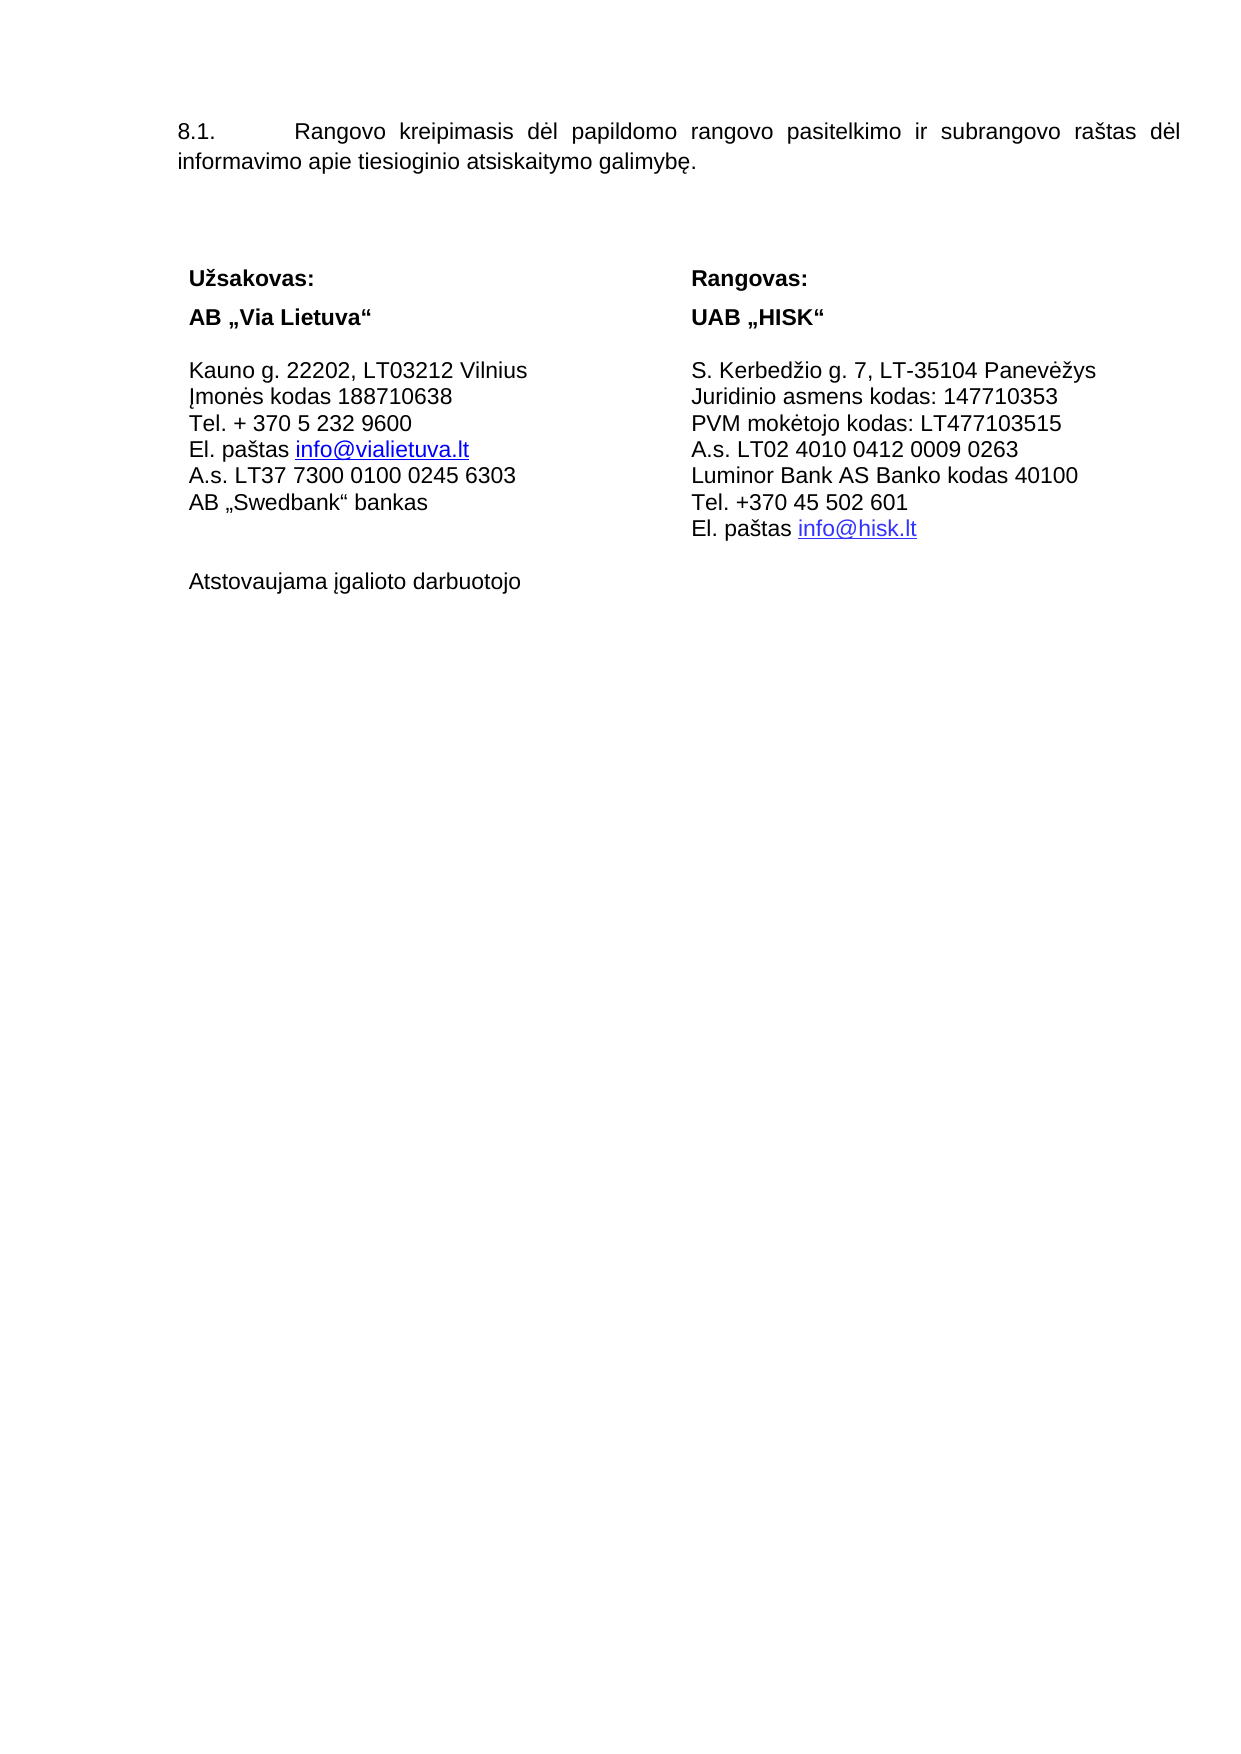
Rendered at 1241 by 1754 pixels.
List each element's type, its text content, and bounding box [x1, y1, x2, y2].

table_header Rangovas: UAB „HISK“ S. Kerbedžio g. 7, LT-35104 Panevėžys Juridinio asmens kodas: 147710353 PVM mokėtojo kodas: LT477103515 A.s. LT02 4010 0412 0009 0263 Luminor Bank AS Banko kodas 40100 Tel. +370 45 502 601 El. paštas info@hisk.lt [680, 265, 1181, 673]
list kreipimasis dėl papildomo rangovo pasitelkimo ir subrangovo raštas dėl informavimo apie tiesioginio atsiskaitymo galimybę. [177, 118, 1181, 175]
table_header Užsakovas: AB „Via Lietuva“ Kauno g. 22202, LT03212 Vilnius Įmonės kodas 188710638 Tel. + 370 5 232 9600 El. paštas info@vialietuva.lt A.s. LT37 7300 0100 0245 6303 AB „Swedbank“ bankas Atstovaujama įgalioto darbuotojo [177, 265, 680, 673]
